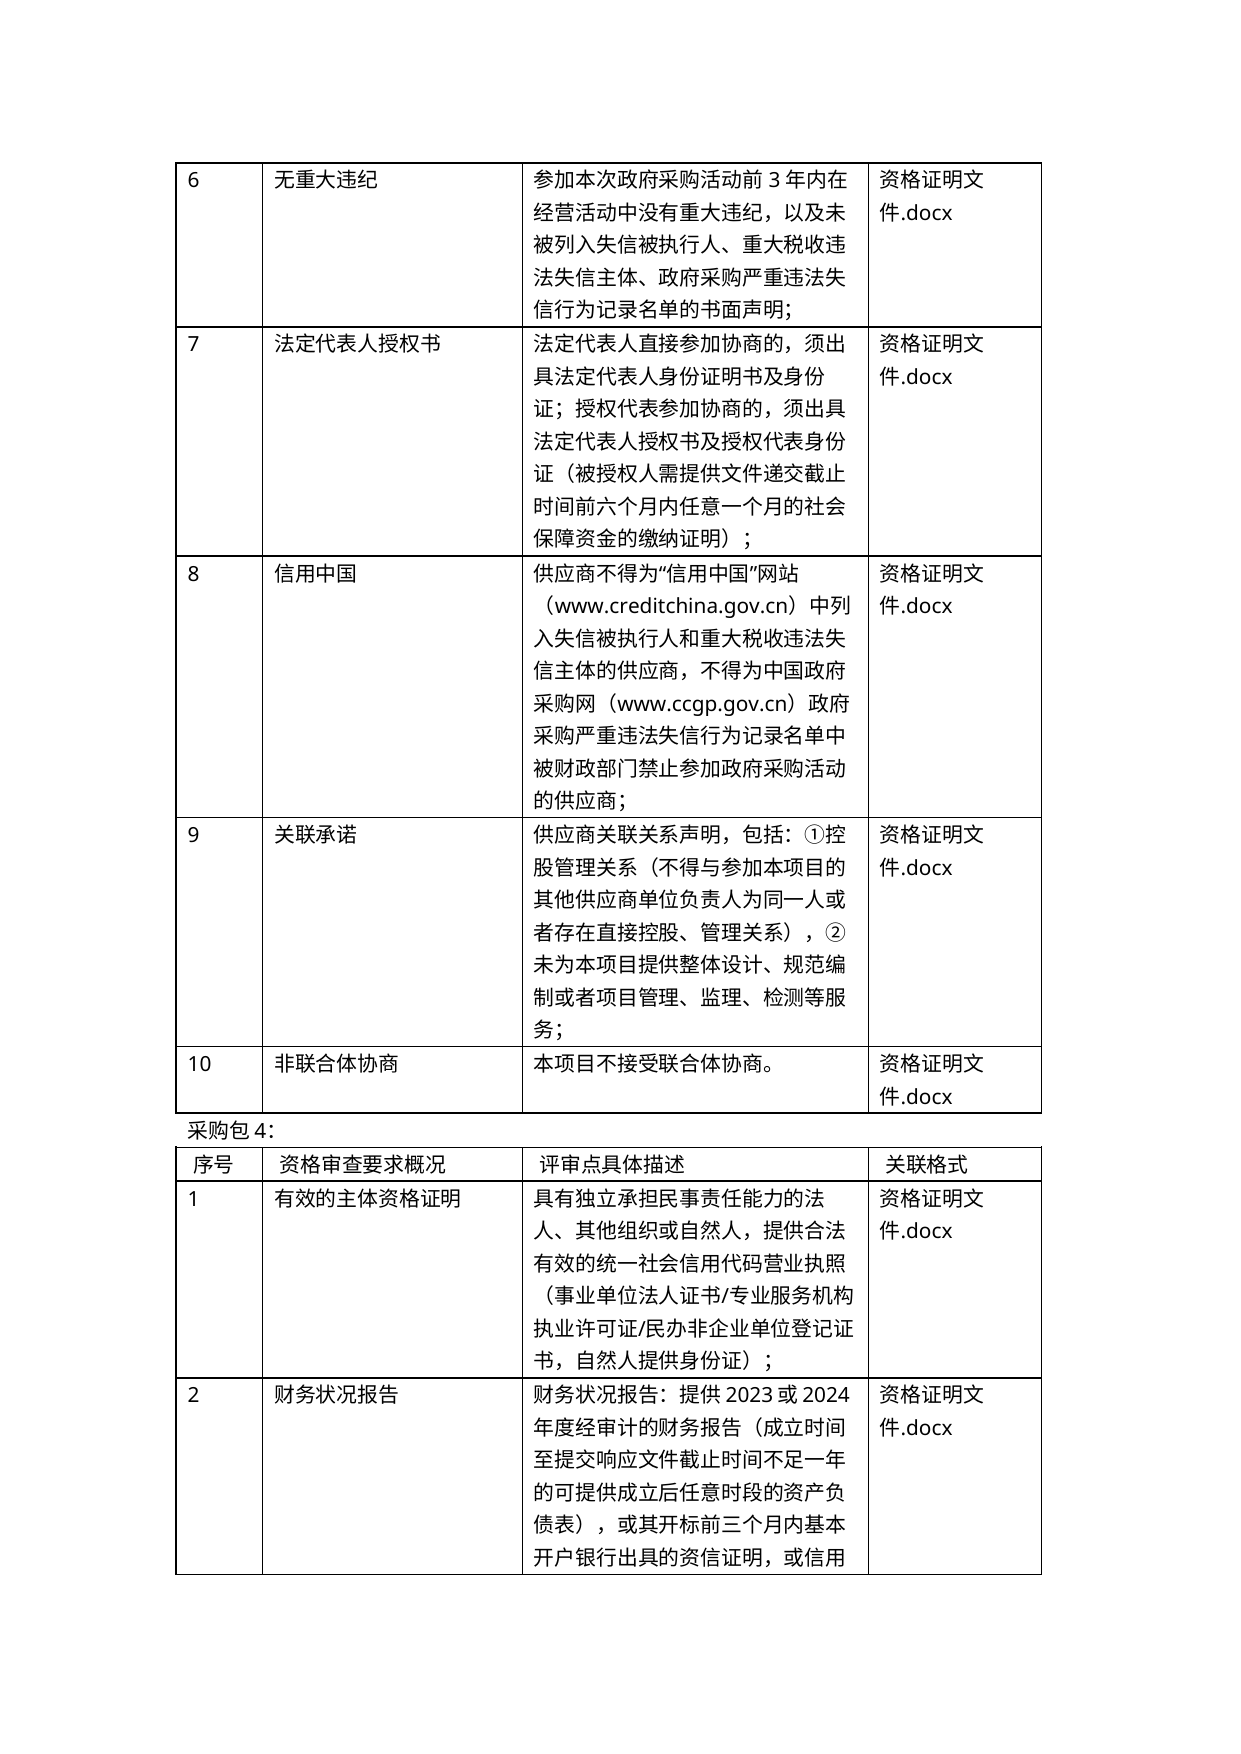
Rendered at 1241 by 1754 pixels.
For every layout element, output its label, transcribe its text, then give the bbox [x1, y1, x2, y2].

table_cell 资格证明文件.docx [869, 818, 1041, 1046]
table_cell 资格证明文件.docx [869, 164, 1041, 326]
table_cell 1 [177, 1182, 262, 1377]
table_cell 2 [177, 1379, 262, 1573]
table_cell 资格证明文件.docx [869, 557, 1041, 817]
table_header 关联格式 [869, 1148, 1041, 1180]
table_cell 有效的主体资格证明 [263, 1182, 522, 1377]
table_cell 供应商关联关系声明，包括：①控股管理关系（不得与参加本项目的其他供应商单位负责人为同一人或者存在直接控股、管理关系），②未为本项目提供整体设计、规范编制或者项目管理、监理、检测等服务； [523, 818, 868, 1046]
table_cell 6 [177, 164, 262, 326]
table_cell 7 [177, 328, 262, 555]
table_header 序号 [177, 1148, 262, 1180]
table_cell 法定代表人授权书 [263, 328, 522, 555]
table_cell 资格证明文件.docx [869, 328, 1041, 555]
table_cell 供应商不得为“信用中国”网站（www.creditchina.gov.cn）中列入失信被执行人和重大税收违法失信主体的供应商，不得为中国政府采购网（www.ccgp.gov.cn）政府采购严重违法失信行为记录名单中被财政部门禁止参加政府采购活动的供应商； [523, 557, 868, 817]
table_cell 参加本次政府采购活动前 3 年内在经营活动中没有重大违纪，以及未被列入失信被执行人、重大税收违法失信主体、政府采购严重违法失信行为记录名单的书面声明； [523, 164, 868, 326]
table_cell 8 [177, 557, 262, 817]
table_cell 无重大违纪 [263, 164, 522, 326]
table_header 资格审查要求概况 [263, 1148, 522, 1180]
table_cell 资格证明文件.docx [869, 1182, 1041, 1377]
table_header 评审点具体描述 [523, 1148, 868, 1180]
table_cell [523, 1379, 868, 1573]
table_cell 资格证明文件.docx [869, 1379, 1041, 1573]
table_cell 具有独立承担民事责任能力的法人、其他组织或自然人，提供合法有效的统一社会信用代码营业执照（事业单位法人证书/专业服务机构执业许可证/民办非企业单位登记证书，自然人提供身份证）； [523, 1182, 868, 1377]
table_cell 9 [177, 818, 262, 1046]
table_cell 本项目不接受联合体协商。 [523, 1047, 868, 1112]
table_cell 10 [177, 1047, 262, 1112]
table_cell 法定代表人直接参加协商的，须出具法定代表人身份证明书及身份证；授权代表参加协商的，须出具法定代表人授权书及授权代表身份证（被授权人需提供文件递交截止时间前六个月内任意一个月的社会保障资金的缴纳证明）； [523, 328, 868, 555]
table_cell 非联合体协商 [263, 1047, 522, 1112]
text 采购包4： [187, 1114, 1053, 1146]
table_cell 信用中国 [263, 557, 522, 817]
table_cell 资格证明文件.docx [869, 1047, 1041, 1112]
table_cell 关联承诺 [263, 818, 522, 1046]
table_cell 财务状况报告 [263, 1379, 522, 1573]
